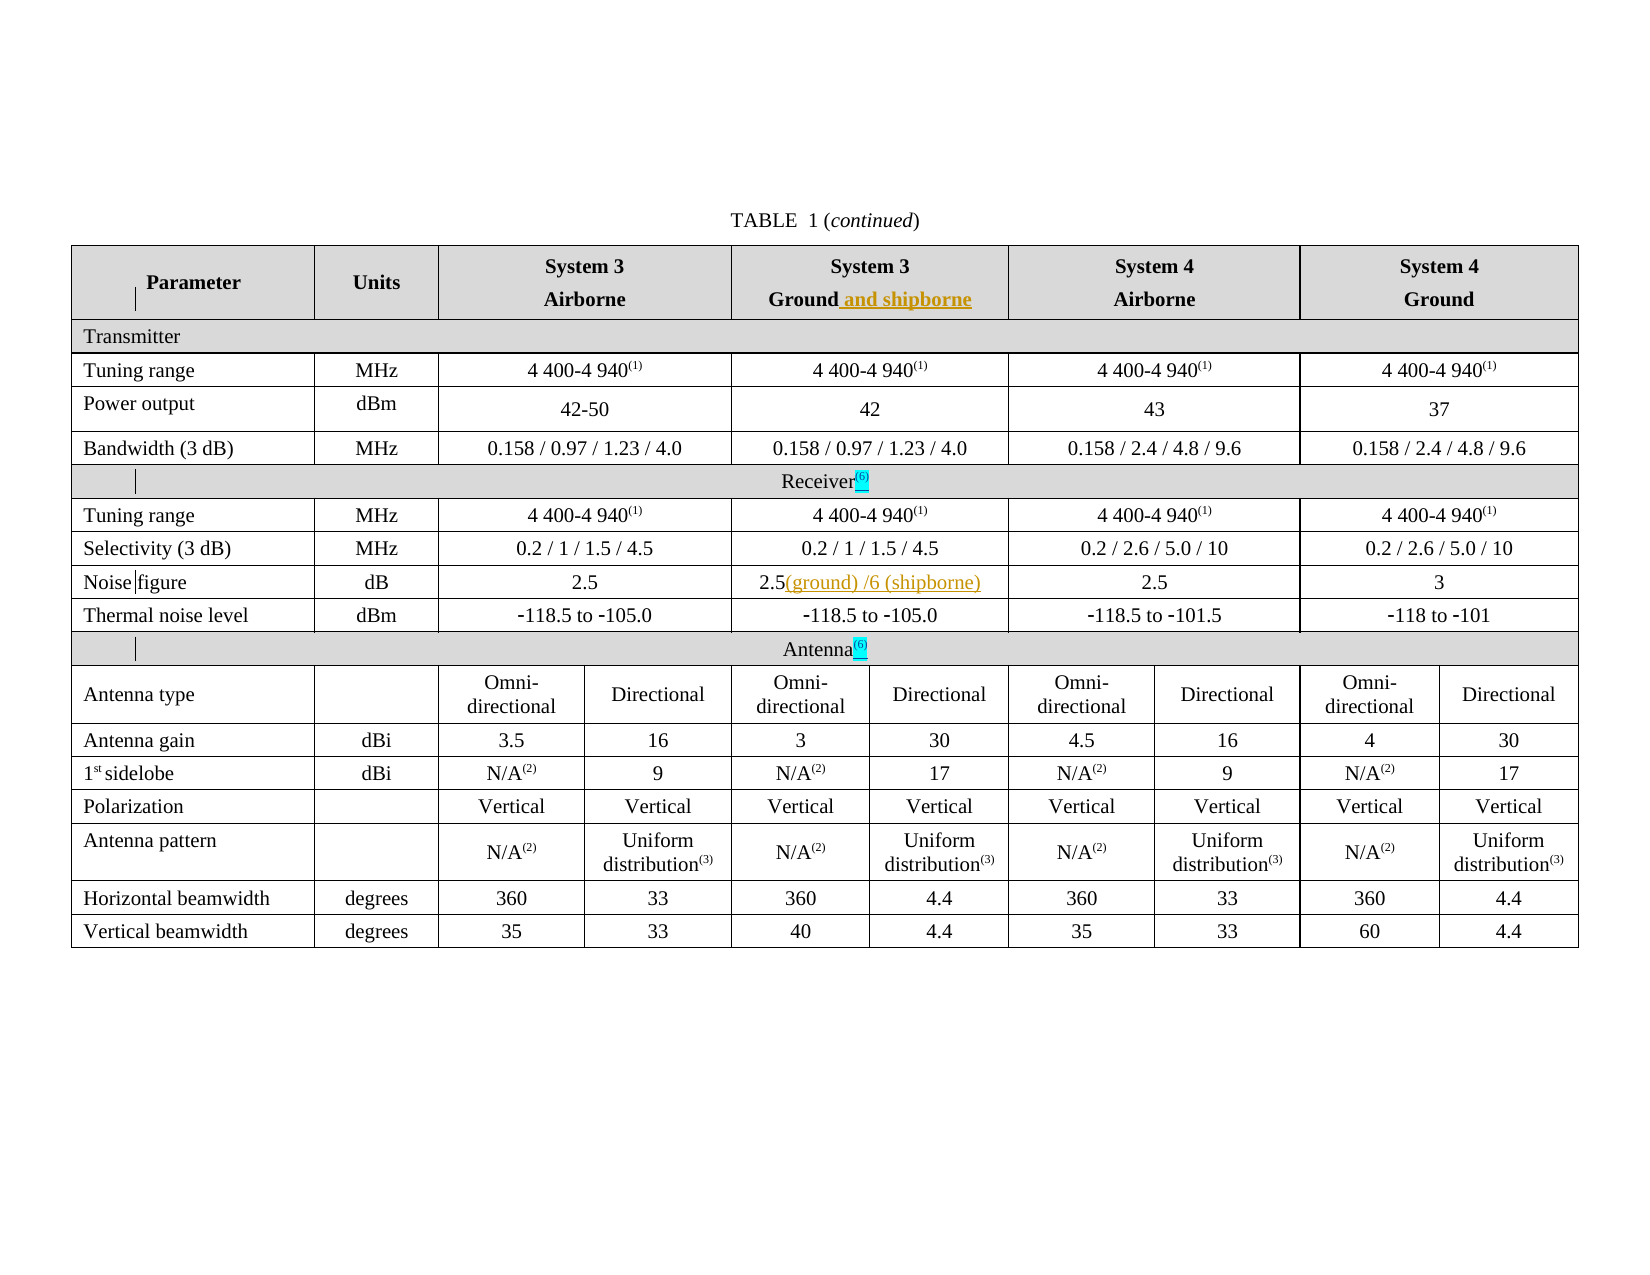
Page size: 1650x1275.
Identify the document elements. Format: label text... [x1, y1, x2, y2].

table_cell 0.2 / 1 / 1.5 / 4.5 [439, 532, 731, 564]
table_cell Tuning range [72, 499, 314, 531]
table_cell Directional [585, 666, 731, 722]
table_cell 37 [1301, 387, 1578, 431]
table_cell Omni-directional [732, 666, 869, 722]
table_cell [315, 824, 438, 880]
table_cell Antenna pattern [72, 824, 314, 880]
text TABLE 1 (continued) [150, 208, 1500, 232]
table_cell 4 400-4 940(1) [1301, 499, 1578, 531]
table_cell 3 [1301, 566, 1578, 598]
table_cell 60 [1301, 915, 1439, 947]
table_cell 1st sidelobe [72, 757, 314, 789]
table_cell N/A(2) [732, 824, 869, 880]
table_cell 4 400-4 940(1) [439, 354, 731, 386]
table_cell 118 to 101 [1301, 599, 1578, 631]
table_cell 4 400-4 940(1) [1009, 354, 1299, 386]
table_cell 2.5 [439, 566, 731, 598]
table_cell MHz [315, 432, 438, 464]
table_cell 4.4 [870, 881, 1008, 914]
table_cell 35 [1009, 915, 1154, 947]
table_cell 118.5 to 105.0 [732, 599, 1008, 631]
table_cell Vertical [1301, 790, 1439, 823]
table_cell Transmitter [72, 320, 1578, 352]
table_cell Directional [870, 666, 1008, 722]
table_cell Vertical [585, 790, 731, 823]
table_cell 16 [1155, 724, 1299, 756]
table_cell 3.5 [439, 724, 584, 756]
table_cell 0.2 / 2.6 / 5.0 / 10 [1009, 532, 1299, 564]
table_cell 4 400-4 940(1) [439, 499, 731, 531]
table_cell 4 [1301, 724, 1439, 756]
table_cell 4.4 [1440, 915, 1578, 947]
table_header System 3 Airborne [439, 246, 731, 319]
table_cell Power output [72, 387, 314, 431]
table_cell Vertical [732, 790, 869, 823]
table_cell 0.158 / 0.97 / 1.23 / 4.0 [439, 432, 731, 464]
table_cell 43 [1009, 387, 1299, 431]
table_cell 360 [1009, 881, 1154, 914]
table_cell degrees [315, 915, 438, 947]
table_cell 4 400-4 940(1) [1301, 354, 1578, 386]
table_cell Omni-directional [439, 666, 584, 722]
table_cell Antenna [72, 632, 1578, 665]
table_cell dBm [315, 387, 438, 431]
table_cell N/A(2) [1009, 757, 1154, 789]
table_cell Vertical [1440, 790, 1578, 823]
table_cell Selectivity (3 dB) [72, 532, 314, 564]
table_cell Uniform distribution(3) [1155, 824, 1299, 880]
table_cell Receiver [72, 465, 1578, 498]
table_cell 42 [732, 387, 1008, 431]
table_cell Vertical [1155, 790, 1299, 823]
table_cell N/A(2) [732, 757, 869, 789]
table_cell 40 [732, 915, 869, 947]
table_cell N/A(2) [1301, 757, 1439, 789]
table_cell degrees [315, 881, 438, 914]
table_cell dBm [315, 599, 438, 631]
table_cell Vertical [870, 790, 1008, 823]
table_cell 33 [585, 881, 731, 914]
table_header Parameter [72, 246, 314, 319]
table_cell 33 [1155, 915, 1299, 947]
table_header System 4 Airborne [1009, 246, 1299, 319]
table_cell 0.158 / 0.97 / 1.23 / 4.0 [732, 432, 1008, 464]
table_cell 2.5 [1009, 566, 1299, 598]
table_cell 9 [585, 757, 731, 789]
table_cell Noise figure [72, 566, 314, 598]
table_cell 0.158 / 2.4 / 4.8 / 9.6 [1301, 432, 1578, 464]
table_cell 0.2 / 1 / 1.5 / 4.5 [732, 532, 1008, 564]
table_cell 35 [439, 915, 584, 947]
table_cell 4.5 [1009, 724, 1154, 756]
table_cell 3 [732, 724, 869, 756]
table_cell 118.5 to 101.5 [1009, 599, 1299, 631]
table_cell Thermal noise level [72, 599, 314, 631]
table_cell Antenna type [72, 666, 314, 722]
table_cell 360 [439, 881, 584, 914]
table_cell 4 400-4 940(1) [732, 499, 1008, 531]
table_cell 33 [585, 915, 731, 947]
table_cell Horizontal beamwidth [72, 881, 314, 914]
table_cell 16 [585, 724, 731, 756]
table_cell 360 [1301, 881, 1439, 914]
table_cell Polarization [72, 790, 314, 823]
table_cell 360 [732, 881, 869, 914]
table_cell 17 [1440, 757, 1578, 789]
table_cell 17 [870, 757, 1008, 789]
table_cell 30 [870, 724, 1008, 756]
table_header Units [315, 246, 438, 319]
table_cell 4 400-4 940(1) [1009, 499, 1299, 531]
table_cell Uniform distribution(3) [870, 824, 1008, 880]
table_cell 4 400-4 940(1) [732, 354, 1008, 386]
table_cell 9 [1155, 757, 1299, 789]
table_header System 4 Ground [1301, 246, 1578, 319]
table_cell Omni-directional [1301, 666, 1439, 722]
table_cell Antenna gain [72, 724, 314, 756]
table_cell Uniform distribution(3) [1440, 824, 1578, 880]
table_cell Vertical [1009, 790, 1154, 823]
table_cell N/A(2) [439, 757, 584, 789]
table_cell 0.2 / 2.6 / 5.0 / 10 [1301, 532, 1578, 564]
table_header System 3 Ground [732, 246, 1008, 319]
table_cell 42-50 [439, 387, 731, 431]
table_cell MHz [315, 354, 438, 386]
table_cell Omni-directional [1009, 666, 1154, 722]
table_cell Directional [1155, 666, 1299, 722]
table_cell [315, 790, 438, 823]
table_cell MHz [315, 532, 438, 564]
table_cell Vertical beamwidth [72, 915, 314, 947]
table_cell [315, 666, 438, 722]
table_cell Directional [1440, 666, 1578, 722]
table_cell 0.158 / 2.4 / 4.8 / 9.6 [1009, 432, 1299, 464]
table_cell Uniform distribution(3) [585, 824, 731, 880]
table_cell dBi [315, 757, 438, 789]
table_cell 4.4 [1440, 881, 1578, 914]
table_cell Bandwidth (3 dB) [72, 432, 314, 464]
table_cell 30 [1440, 724, 1578, 756]
table_cell N/A(2) [439, 824, 584, 880]
table_cell MHz [315, 499, 438, 531]
table_cell 4.4 [870, 915, 1008, 947]
table_cell N/A(2) [1301, 824, 1439, 880]
table_cell dB [315, 566, 438, 598]
table_cell 2.5 [732, 566, 1008, 598]
table_cell 118.5 to 105.0 [439, 599, 731, 631]
table_cell N/A(2) [1009, 824, 1154, 880]
table_cell dBi [315, 724, 438, 756]
table_cell Vertical [439, 790, 584, 823]
table_cell Tuning range [72, 354, 314, 386]
table_cell 33 [1155, 881, 1299, 914]
